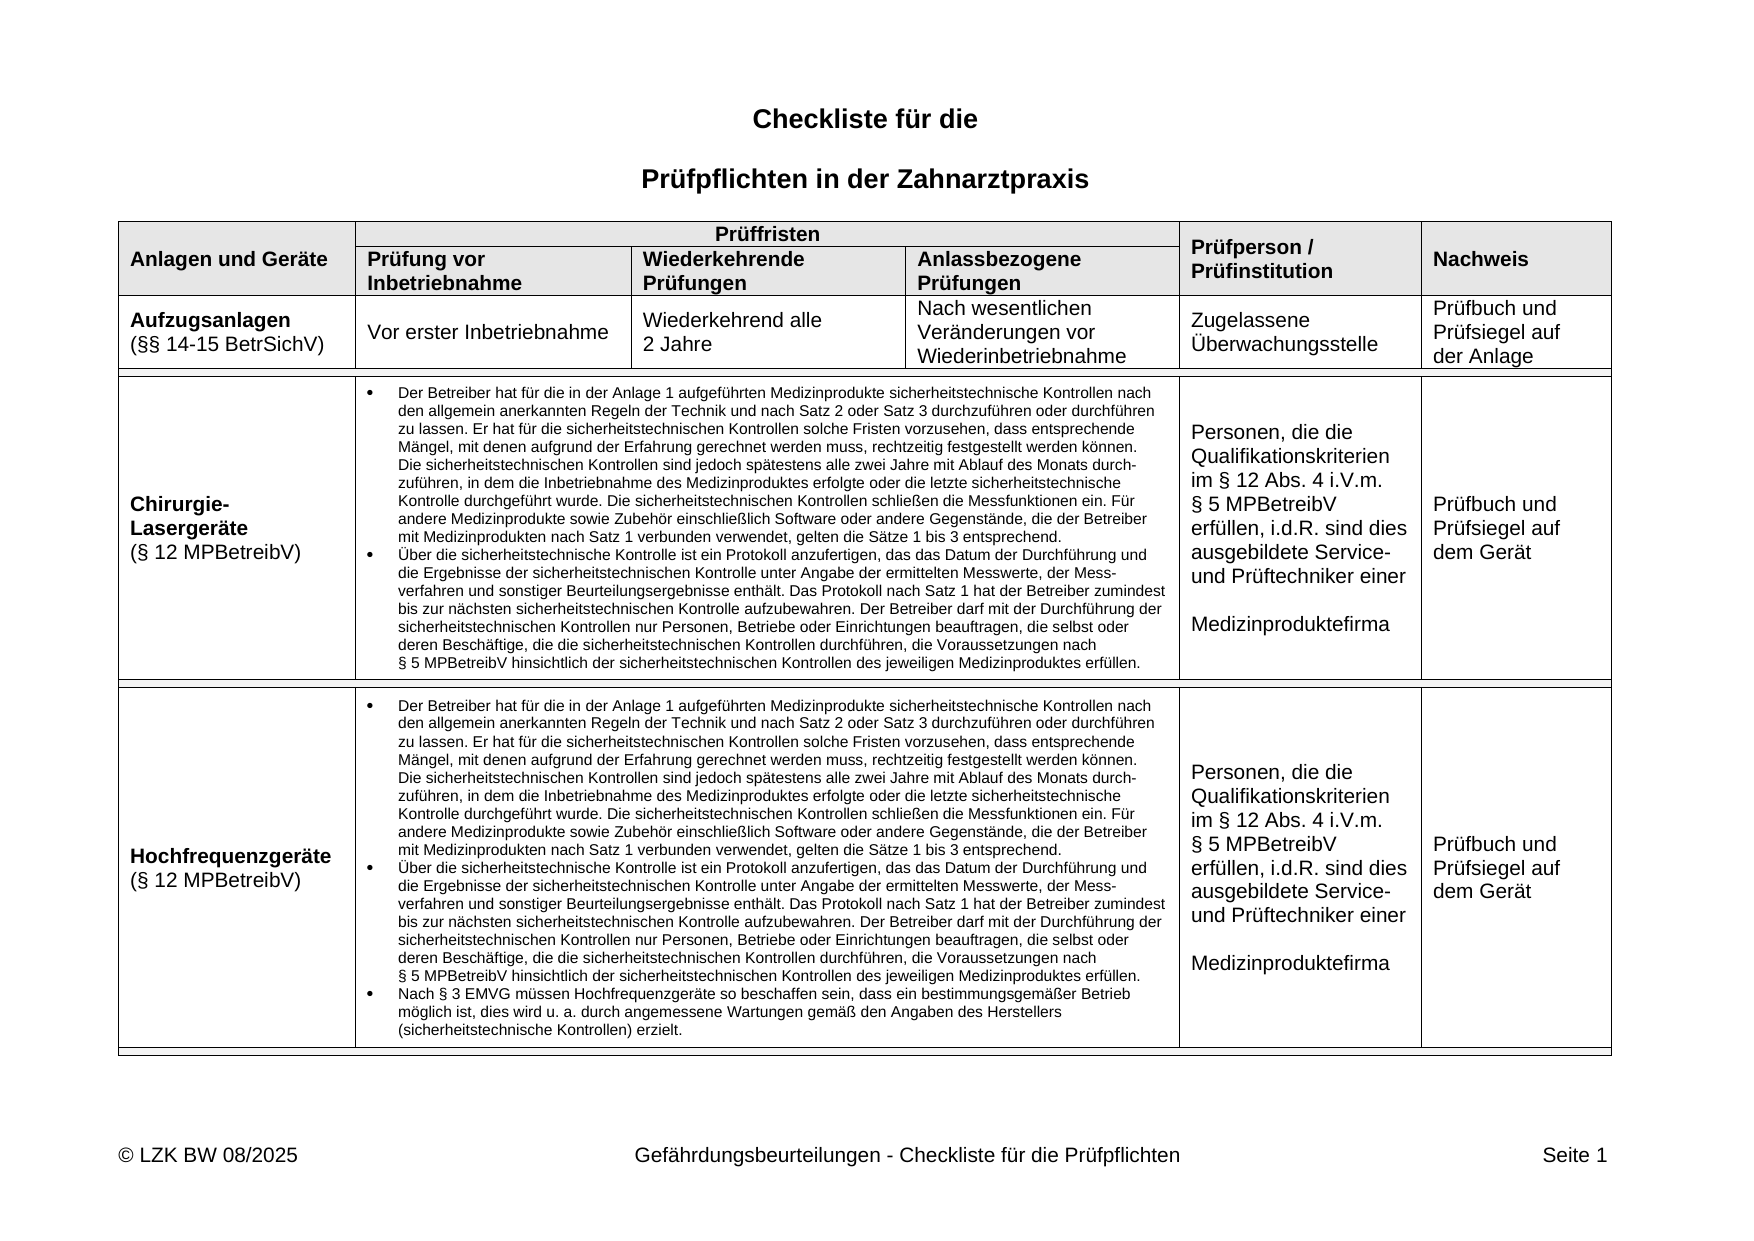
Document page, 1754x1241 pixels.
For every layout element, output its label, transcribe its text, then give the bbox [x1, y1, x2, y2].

table_cell Personen, die die Qualifikationskriterien im § 12 Abs. 4 i.V.m. § 5 MPBetreibV erfüllen, i.d.R. sind dies ausgebildete Service- und Prüftechniker einer Medizinproduktefirma [1180, 377, 1421, 679]
table_header Prüfperson / Prüfinstitution [1180, 222, 1421, 295]
table_cell Personen, die die Qualifikationskriterien im § 12 Abs. 4 i.V.m. § 5 MPBetreibV erfüllen, i.d.R. sind dies ausgebildete Service- und Prüftechniker einer Medizinproduktefirma [1180, 688, 1421, 1047]
table_cell Wiederkehrend alle 2 Jahre [632, 296, 905, 368]
table_cell Nach wesentlichen Veränderungen vor Wiederinbetriebnahme [906, 296, 1179, 368]
table_cell Wiederkehrende Prüfungen [632, 247, 905, 295]
table_cell Aufzugsanlagen (§§ 14-15 BetrSichV) [119, 296, 355, 368]
table_cell Chirurgie- Lasergeräte (§ 12 MPBetreibV) [119, 377, 355, 679]
table_cell Vor erster Inbetriebnahme [356, 296, 631, 368]
text Checkliste für die [118, 103, 1612, 135]
table_cell Der Betreiber hat für die in der Anlage 1 aufgeführten Medizinprodukte sicherheitstechnische Kontrollen nach den allgemein anerkannten Regeln der Technik und nach Satz 2 oder Satz 3 durchzuführen oder durchführen zu lassen. Er hat für die sicherheitstechnischen Kontrollen solche Fristen vorzusehen, dass entsprechende Mängel, mit denen aufgrund der Erfahrung gerechnet werden muss, rechtzeitig festgestellt werden können. Die sicherheitstechnischen Kontrollen sind jedoch spätestens alle zwei Jahre mit Ablauf des Monats durch- zuführen, in dem die Inbetriebnahme des Medizinproduktes erfolgte oder die letzte sicherheitstechnische Kontrolle durchgeführt wurde. Die sicherheitstechnischen Kontrollen schließen die Messfunktionen ein. Für andere Medizinprodukte sowie Zubehör einschließlich Software oder andere Gegenstände, die der Betreiber mit Medizinprodukten nach Satz 1 verbunden verwendet, gelten die Sätze 1 bis 3 entsprechend. Über die sicherheitstechnische Kontrolle ist ein Protokoll anzufertigen, das das Datum der Durchführung und die Ergebnisse der sicherheitstechnischen Kontrolle unter Angabe der ermittelten Messwerte, der Mess- verfahren und sonstiger Beurteilungsergebnisse enthält. Das Protokoll nach Satz 1 hat der Betreiber zumindest bis zur nächsten sicherheitstechnischen Kontrolle aufzubewahren. Der Betreiber darf mit der Durchführung der sicherheitstechnischen Kontrollen nur Personen, Betriebe oder Einrichtungen beauftragen, die selbst oder deren Beschäftige, die die sicherheitstechnischen Kontrollen durchführen, die Voraussetzungen nach § 5 MPBetreibV hinsichtlich der sicherheitstechnischen Kontrollen des jeweiligen Medizinproduktes erfüllen. [356, 377, 1179, 679]
table_cell [119, 1048, 1611, 1055]
table_cell [119, 680, 1611, 687]
table_cell Prüfbuch und Prüfsiegel auf dem Gerät [1422, 377, 1611, 679]
table_cell Prüfbuch und Prüfsiegel auf der Anlage [1422, 296, 1611, 368]
table_header Anlagen und Geräte [119, 222, 355, 295]
table_cell [119, 369, 1611, 376]
table_header Prüffristen [356, 222, 1179, 246]
table_cell Hochfrequenzgeräte (§ 12 MPBetreibV) [119, 688, 355, 1047]
table_cell Zugelassene Überwachungsstelle [1180, 296, 1421, 368]
text Prüfpflichten in der Zahnarztpraxis [118, 163, 1612, 195]
table_header Nachweis [1422, 222, 1611, 295]
table_cell Prüfung vor Inbetriebnahme [356, 247, 631, 295]
table_cell Der Betreiber hat für die in der Anlage 1 aufgeführten Medizinprodukte sicherheitstechnische Kontrollen nach den allgemein anerkannten Regeln der Technik und nach Satz 2 oder Satz 3 durchzuführen oder durchführen zu lassen. Er hat für die sicherheitstechnischen Kontrollen solche Fristen vorzusehen, dass entsprechende Mängel, mit denen aufgrund der Erfahrung gerechnet werden muss, rechtzeitig festgestellt werden können. Die sicherheitstechnischen Kontrollen sind jedoch spätestens alle zwei Jahre mit Ablauf des Monats durch- zuführen, in dem die Inbetriebnahme des Medizinproduktes erfolgte oder die letzte sicherheitstechnische Kontrolle durchgeführt wurde. Die sicherheitstechnischen Kontrollen schließen die Messfunktionen ein. Für andere Medizinprodukte sowie Zubehör einschließlich Software oder andere Gegenstände, die der Betreiber mit Medizinprodukten nach Satz 1 verbunden verwendet, gelten die Sätze 1 bis 3 entsprechend. Über die sicherheitstechnische Kontrolle ist ein Protokoll anzufertigen, das das Datum der Durchführung und die Ergebnisse der sicherheitstechnischen Kontrolle unter Angabe der ermittelten Messwerte, der Mess- verfahren und sonstiger Beurteilungsergebnisse enthält. Das Protokoll nach Satz 1 hat der Betreiber zumindest bis zur nächsten sicherheitstechnischen Kontrolle aufzubewahren. Der Betreiber darf mit der Durchführung der sicherheitstechnischen Kontrollen nur Personen, Betriebe oder Einrichtungen beauftragen, die selbst oder deren Beschäftige, die die sicherheitstechnischen Kontrollen durchführen, die Voraussetzungen nach § 5 MPBetreibV hinsichtlich der sicherheitstechnischen Kontrollen des jeweiligen Medizinproduktes erfüllen. Nach § 3 EMVG müssen Hochfrequenzgeräte so beschaffen sein, dass ein bestimmungsgemäßer Betrieb möglich ist, dies wird u. a. durch angemessene Wartungen gemäß den Angaben des Herstellers (sicherheitstechnische Kontrollen) erzielt. [356, 688, 1179, 1047]
table_cell Prüfbuch und Prüfsiegel auf dem Gerät [1422, 688, 1611, 1047]
table_cell Anlassbezogene Prüfungen [906, 247, 1179, 295]
